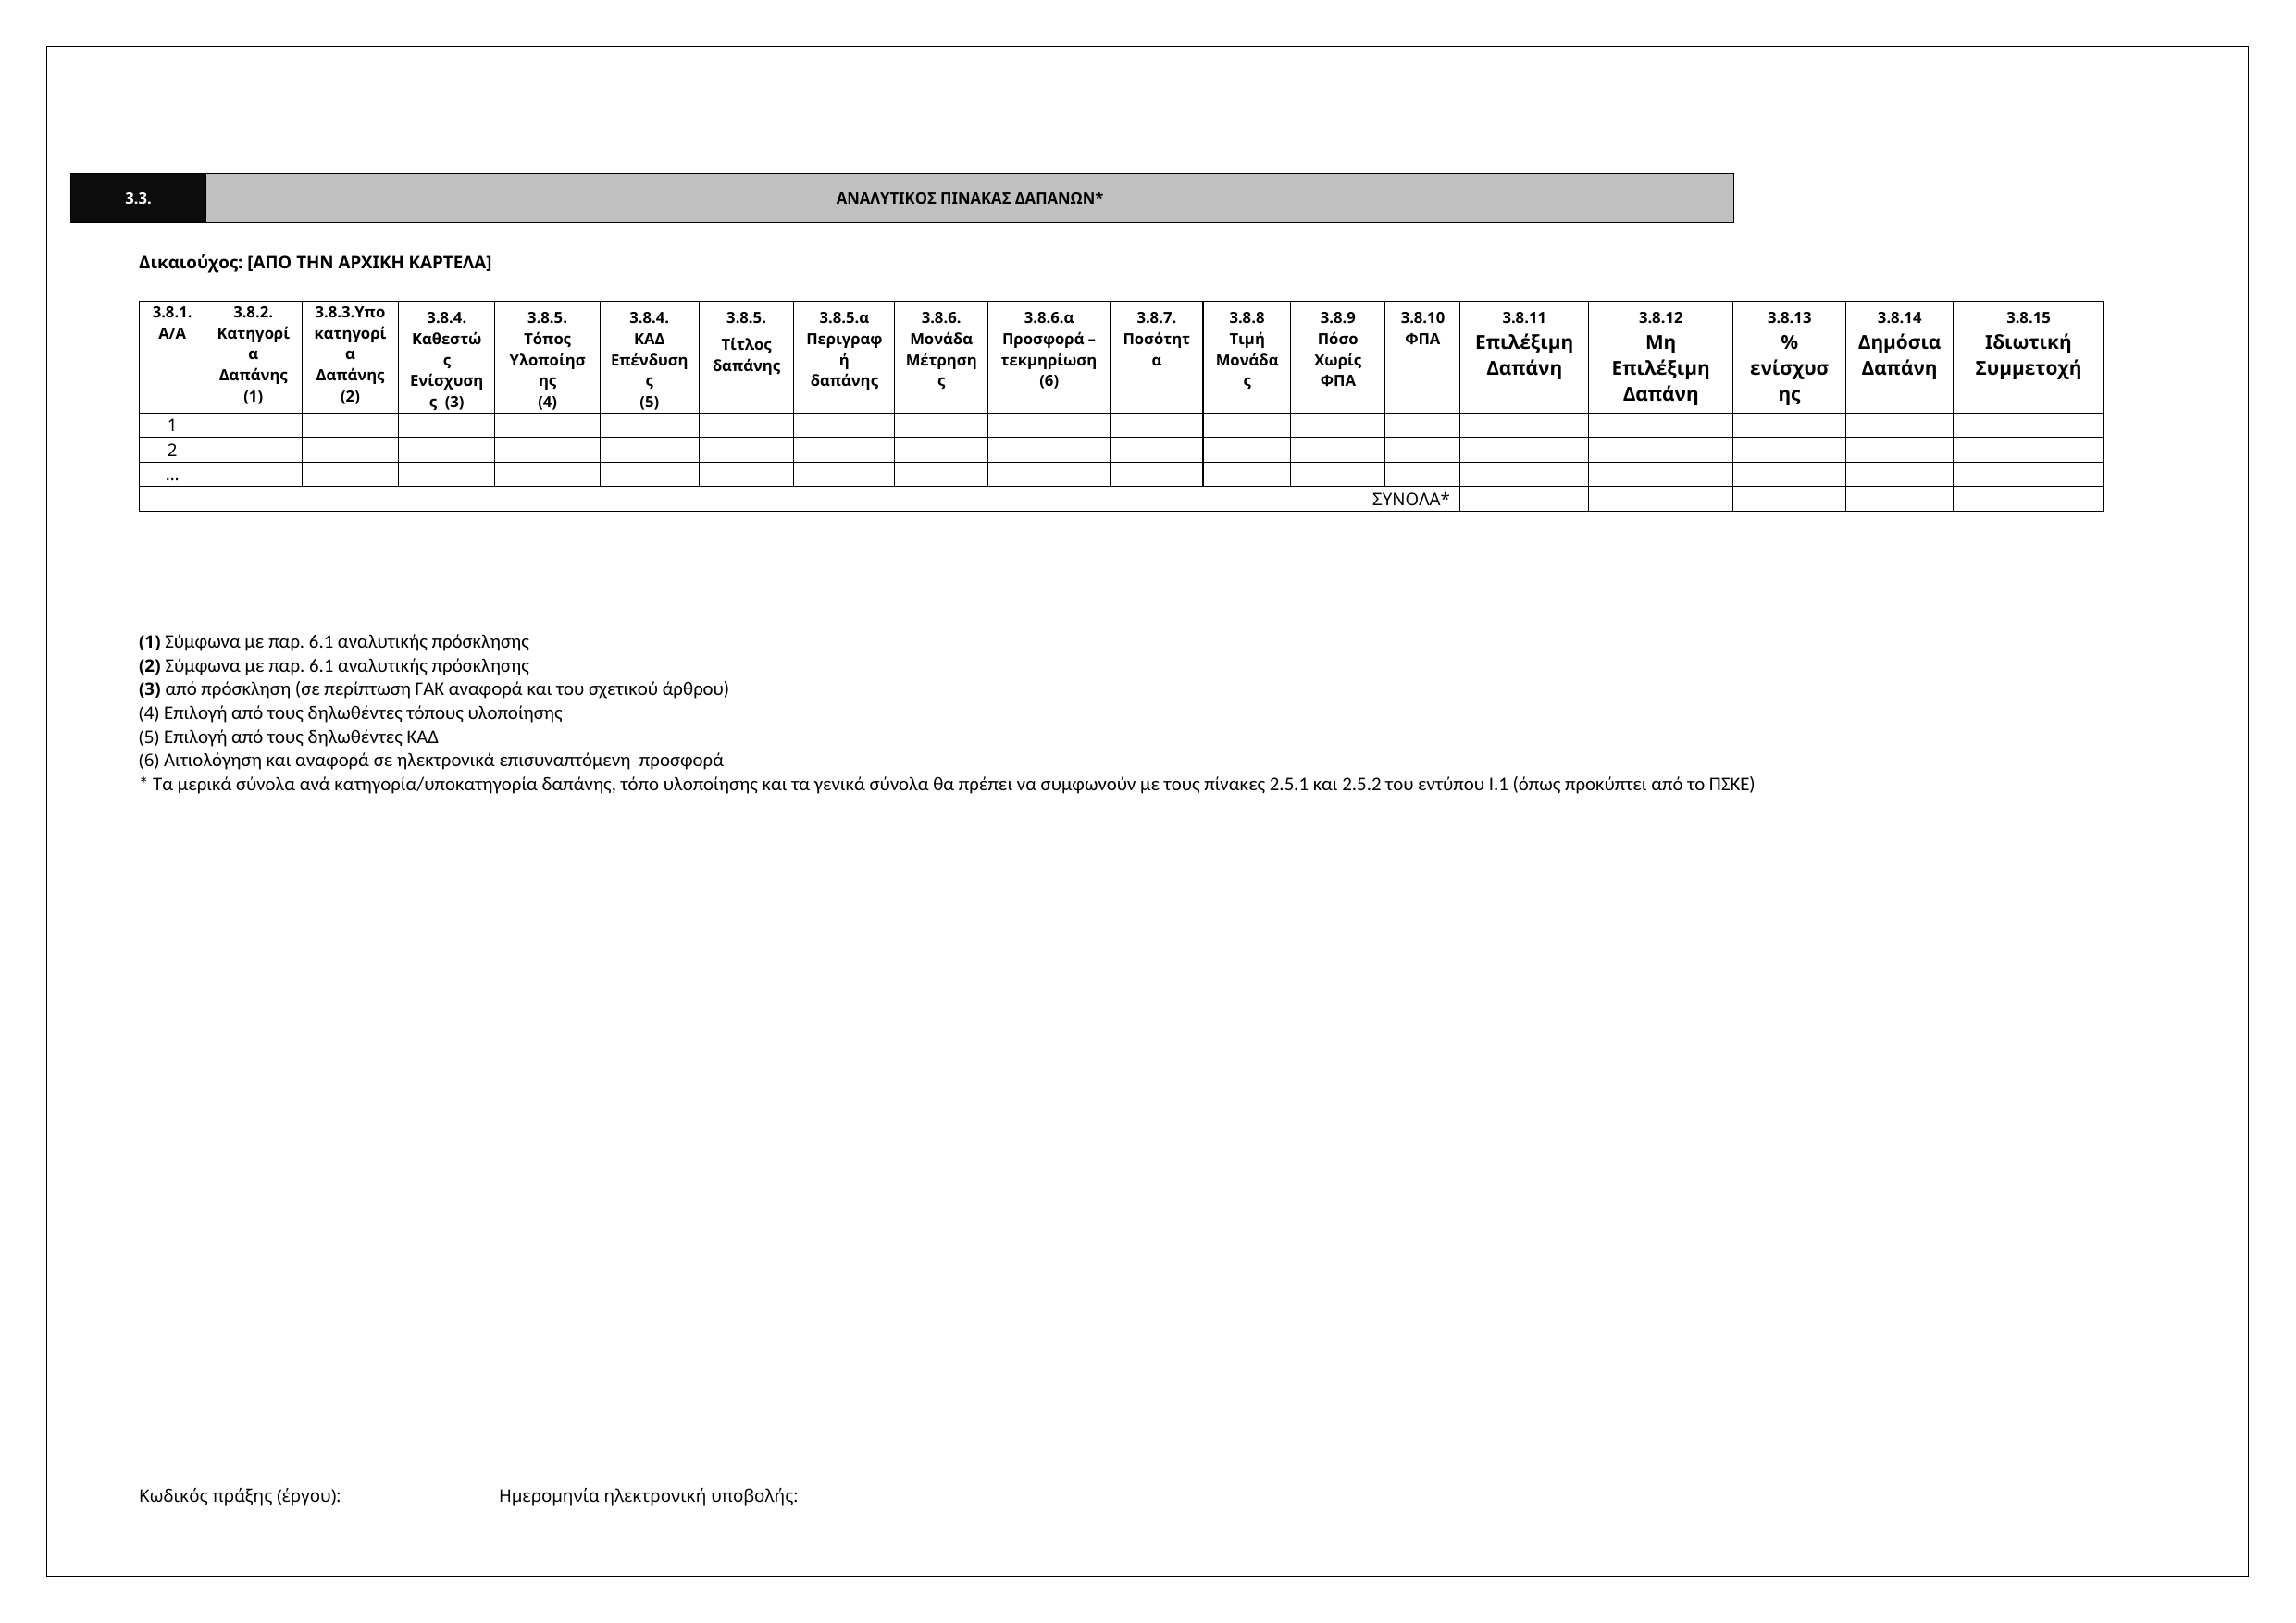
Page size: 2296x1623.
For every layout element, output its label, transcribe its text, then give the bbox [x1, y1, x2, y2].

table_header 3.8.5.α Περιγραφή δαπάνης [794, 302, 894, 413]
table_cell [1846, 487, 1953, 511]
table_cell [988, 414, 1110, 437]
table_cell 2 [140, 438, 205, 462]
table_cell [700, 414, 793, 437]
table_cell 1 [140, 414, 205, 437]
table_header 3.8.3.Υπο κατηγορία Δαπάνης (2) [303, 302, 398, 413]
table_cell [205, 463, 302, 486]
table_cell [1954, 414, 2103, 437]
table_header 3.3. [71, 174, 205, 222]
text (6) Αιτιολόγηση και αναφορά σε ηλεκτρονικά επισυναπτόμενη προσφορά [139, 748, 2104, 772]
table_cell [1733, 438, 1845, 462]
table_cell [303, 414, 398, 437]
table_cell [399, 463, 494, 486]
table_header 3.8.7. Ποσότητα [1111, 302, 1202, 413]
table_cell [794, 414, 894, 437]
table_header 3.8.5. Τόπος Υλοποίησης (4) [495, 302, 600, 413]
table_cell [303, 463, 398, 486]
table_header 3.8.9 Πόσο Χωρίς ΦΠΑ [1291, 302, 1384, 413]
table_cell [1204, 463, 1290, 486]
table_cell [1460, 414, 1588, 437]
table_header 3.8.12 Μη Επιλέξιμη Δαπάνη [1589, 302, 1732, 413]
table_cell [1589, 438, 1732, 462]
text * Τα μερικά σύνολα ανά κατηγορία/υποκατηγορία δαπάνης, τόπο υλοποίησης και τα γενικά σύνολα θα πρέπει να συμφωνούν με τους πίνακες 2.5.1 και 2.5.2 του εντύπου Ι.1 (όπως προκύπτει από το ΠΣΚΕ) [139, 772, 2104, 795]
table_header 3.8.6. Μονάδα Μέτρησης [895, 302, 987, 413]
table_cell [1111, 414, 1202, 437]
table_cell [1954, 438, 2103, 462]
table_cell [1846, 414, 1953, 437]
table_header 3.8.2. Κατηγορία Δαπάνης (1) [205, 302, 302, 413]
table_header 3.8.14 Δημόσια Δαπάνη [1846, 302, 1953, 413]
table_cell [1385, 414, 1459, 437]
table_cell ΣΥΝΟΛΑ* [140, 487, 1459, 511]
table_cell [1846, 463, 1953, 486]
table_header 3.8.5. Τίτλος δαπάνης [700, 302, 793, 413]
table_cell [1954, 463, 2103, 486]
table_cell [700, 463, 793, 486]
text (1) Σύμφωνα με παρ. 6.1 αναλυτικής πρόσκλησης [139, 629, 2104, 653]
table_header 3.8.4. Καθεστώς Ενίσχυσης (3) [399, 302, 494, 413]
table_header ΑΝΑΛΥΤΙΚΟΣ ΠΙΝΑΚΑΣ ΔΑΠΑΝΩΝ* [206, 174, 1733, 222]
table_cell … [140, 463, 205, 486]
table_cell [1460, 487, 1588, 511]
table_cell [1385, 463, 1459, 486]
table_cell [700, 438, 793, 462]
table_cell [601, 438, 699, 462]
table_cell [988, 463, 1110, 486]
table_cell [1291, 463, 1384, 486]
table_header 3.8.10 ΦΠΑ [1385, 302, 1459, 413]
table_cell [495, 463, 600, 486]
table_cell [205, 438, 302, 462]
table_cell [601, 414, 699, 437]
table_cell [988, 438, 1110, 462]
table_header 3.8.6.α Προσφορά – τεκμηρίωση (6) [988, 302, 1110, 413]
table_cell [794, 438, 894, 462]
table_cell [1733, 414, 1845, 437]
table_cell [601, 463, 699, 486]
table_cell [794, 463, 894, 486]
table_cell [1204, 414, 1290, 437]
table_cell [1589, 414, 1732, 437]
table_cell [1589, 463, 1732, 486]
table_cell [303, 438, 398, 462]
table_header 3.8.15 Ιδιωτική Συμμετοχή [1954, 302, 2103, 413]
table_header 3.8.4. ΚΑΔ Επένδυσης (5) [601, 302, 699, 413]
table_cell [895, 414, 987, 437]
table_cell [1954, 487, 2103, 511]
table_cell [495, 438, 600, 462]
table_cell [1846, 438, 1953, 462]
table_cell [1460, 438, 1588, 462]
table_cell [205, 414, 302, 437]
text (2) Σύμφωνα με παρ. 6.1 αναλυτικής πρόσκλησης [139, 653, 2104, 677]
table_cell [895, 463, 987, 486]
table_cell [1733, 487, 1845, 511]
table_cell [1733, 463, 1845, 486]
table_header 3.8.13 % ενίσχυσης [1733, 302, 1845, 413]
table_cell [495, 414, 600, 437]
table_cell [399, 438, 494, 462]
text Δικαιούχος: [ΑΠΟ ΤΗΝ ΑΡΧΙΚΗ ΚΑΡΤΕΛΑ] [139, 250, 2104, 274]
table_cell [399, 414, 494, 437]
table_header 3.8.1. Α/Α [140, 302, 205, 413]
table_cell [1291, 414, 1384, 437]
table_cell [1111, 463, 1202, 486]
table_cell [1204, 438, 1290, 462]
text (3) από πρόσκληση (σε περίπτωση ΓΑΚ αναφορά και του σχετικού άρθρου) [139, 677, 2104, 700]
table_cell [1291, 438, 1384, 462]
text (4) Επιλογή από τους δηλωθέντες τόπους υλοποίησης [139, 700, 2104, 725]
table_cell [1111, 438, 1202, 462]
table_cell [895, 438, 987, 462]
text (5) Επιλογή από τους δηλωθέντες ΚΑΔ [139, 725, 2104, 748]
table_cell [1460, 463, 1588, 486]
table_cell [1385, 438, 1459, 462]
table_cell [1589, 487, 1732, 511]
table_header 3.8.8 Τιμή Μονάδας [1204, 302, 1290, 413]
table_header 3.8.11 Επιλέξιμη Δαπάνη [1460, 302, 1588, 413]
